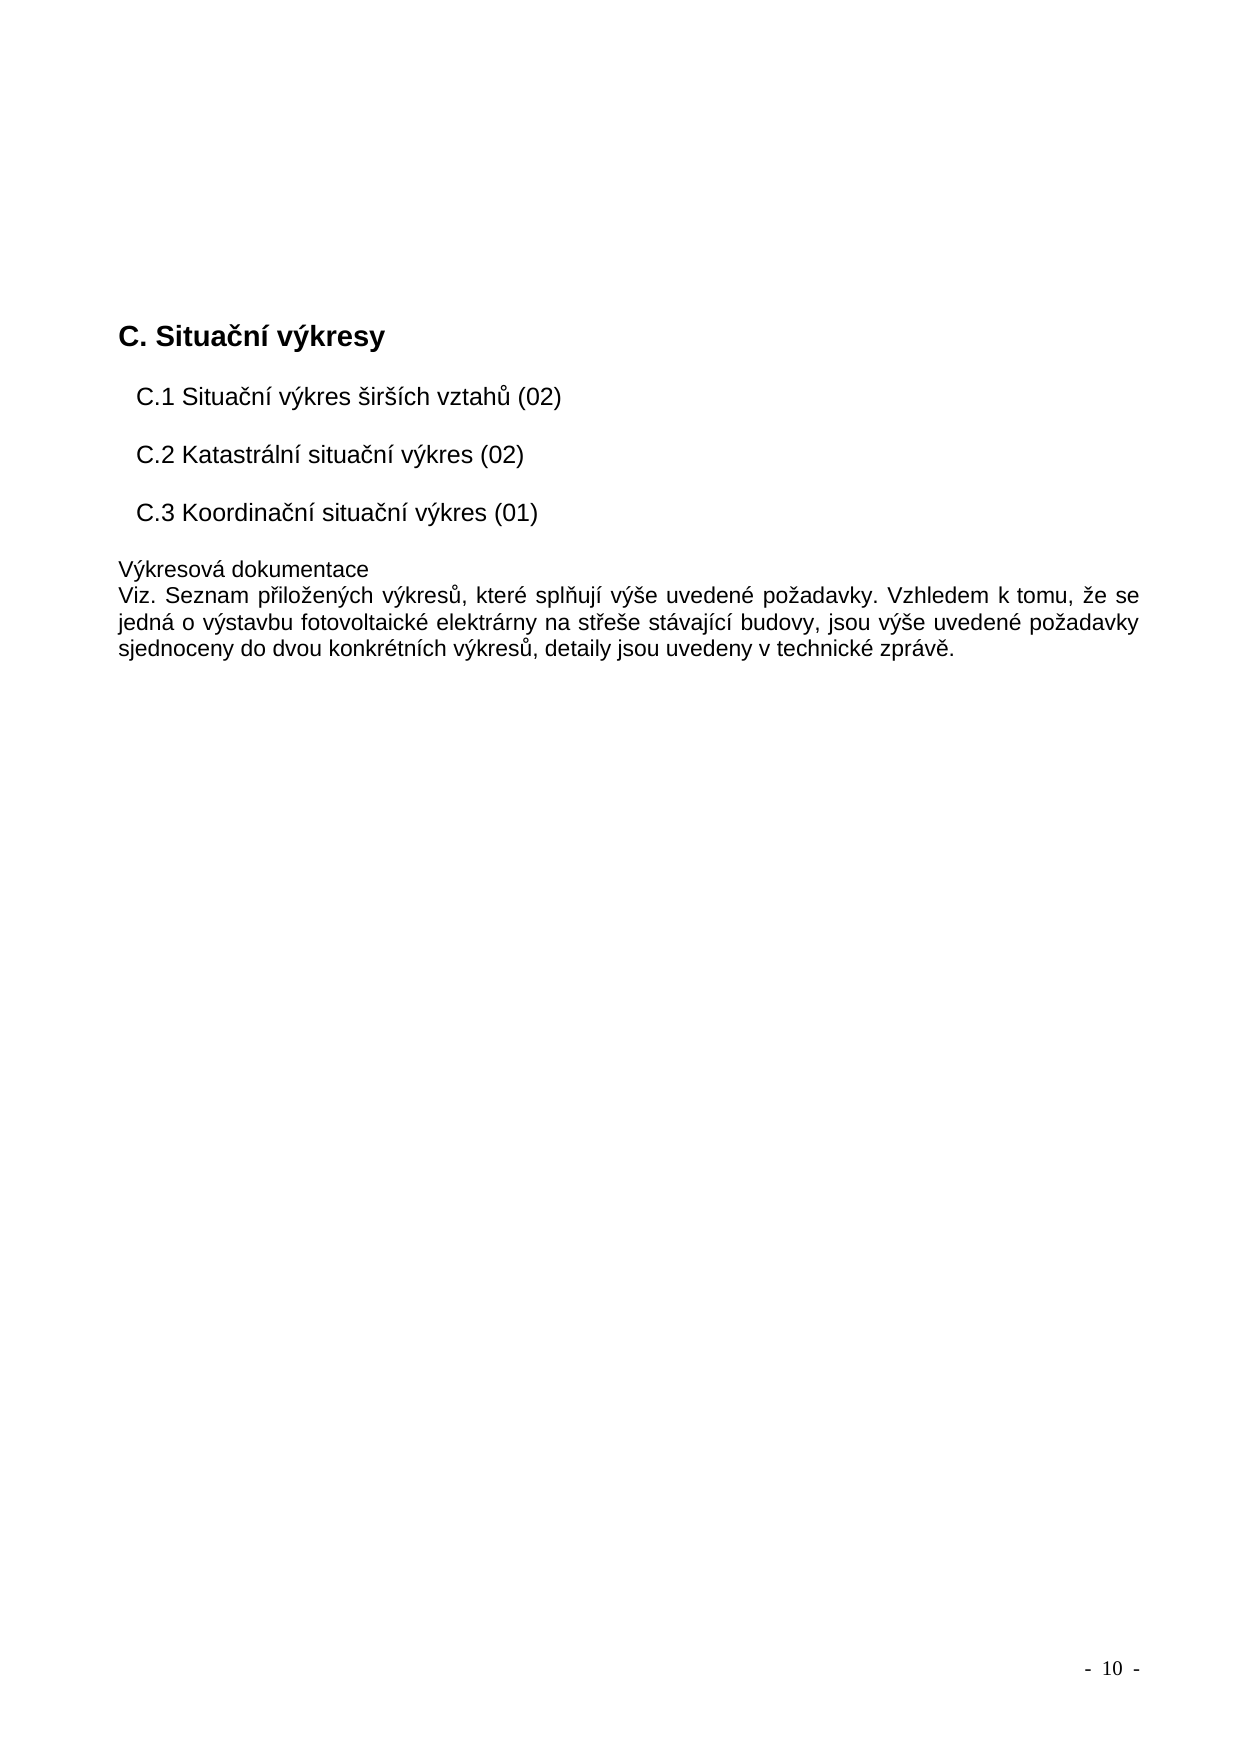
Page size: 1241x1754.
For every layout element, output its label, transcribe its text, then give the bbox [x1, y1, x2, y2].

text C.2 Katastrální situační výkres (02) [136, 440, 1140, 469]
text Viz. Seznam přiložených výkresů, které splňují výše uvedené požadavky. Vzhledem k tomu, že se jedná o výstavbu fotovoltaické elektrárny na střeše stávající budovy, jsou výše uvedené požadavky sjednoceny do dvou konkrétních výkresů, detaily jsou uvedeny v technické zprávě. [118, 582, 1140, 661]
text C. Situační výkresy [118, 319, 1140, 353]
text C.3 Koordinační situační výkres (01) [136, 498, 1140, 527]
text C.1 Situační výkres širších vztahů (02) [136, 382, 1140, 411]
text Výkresová dokumentace [118, 556, 1140, 582]
